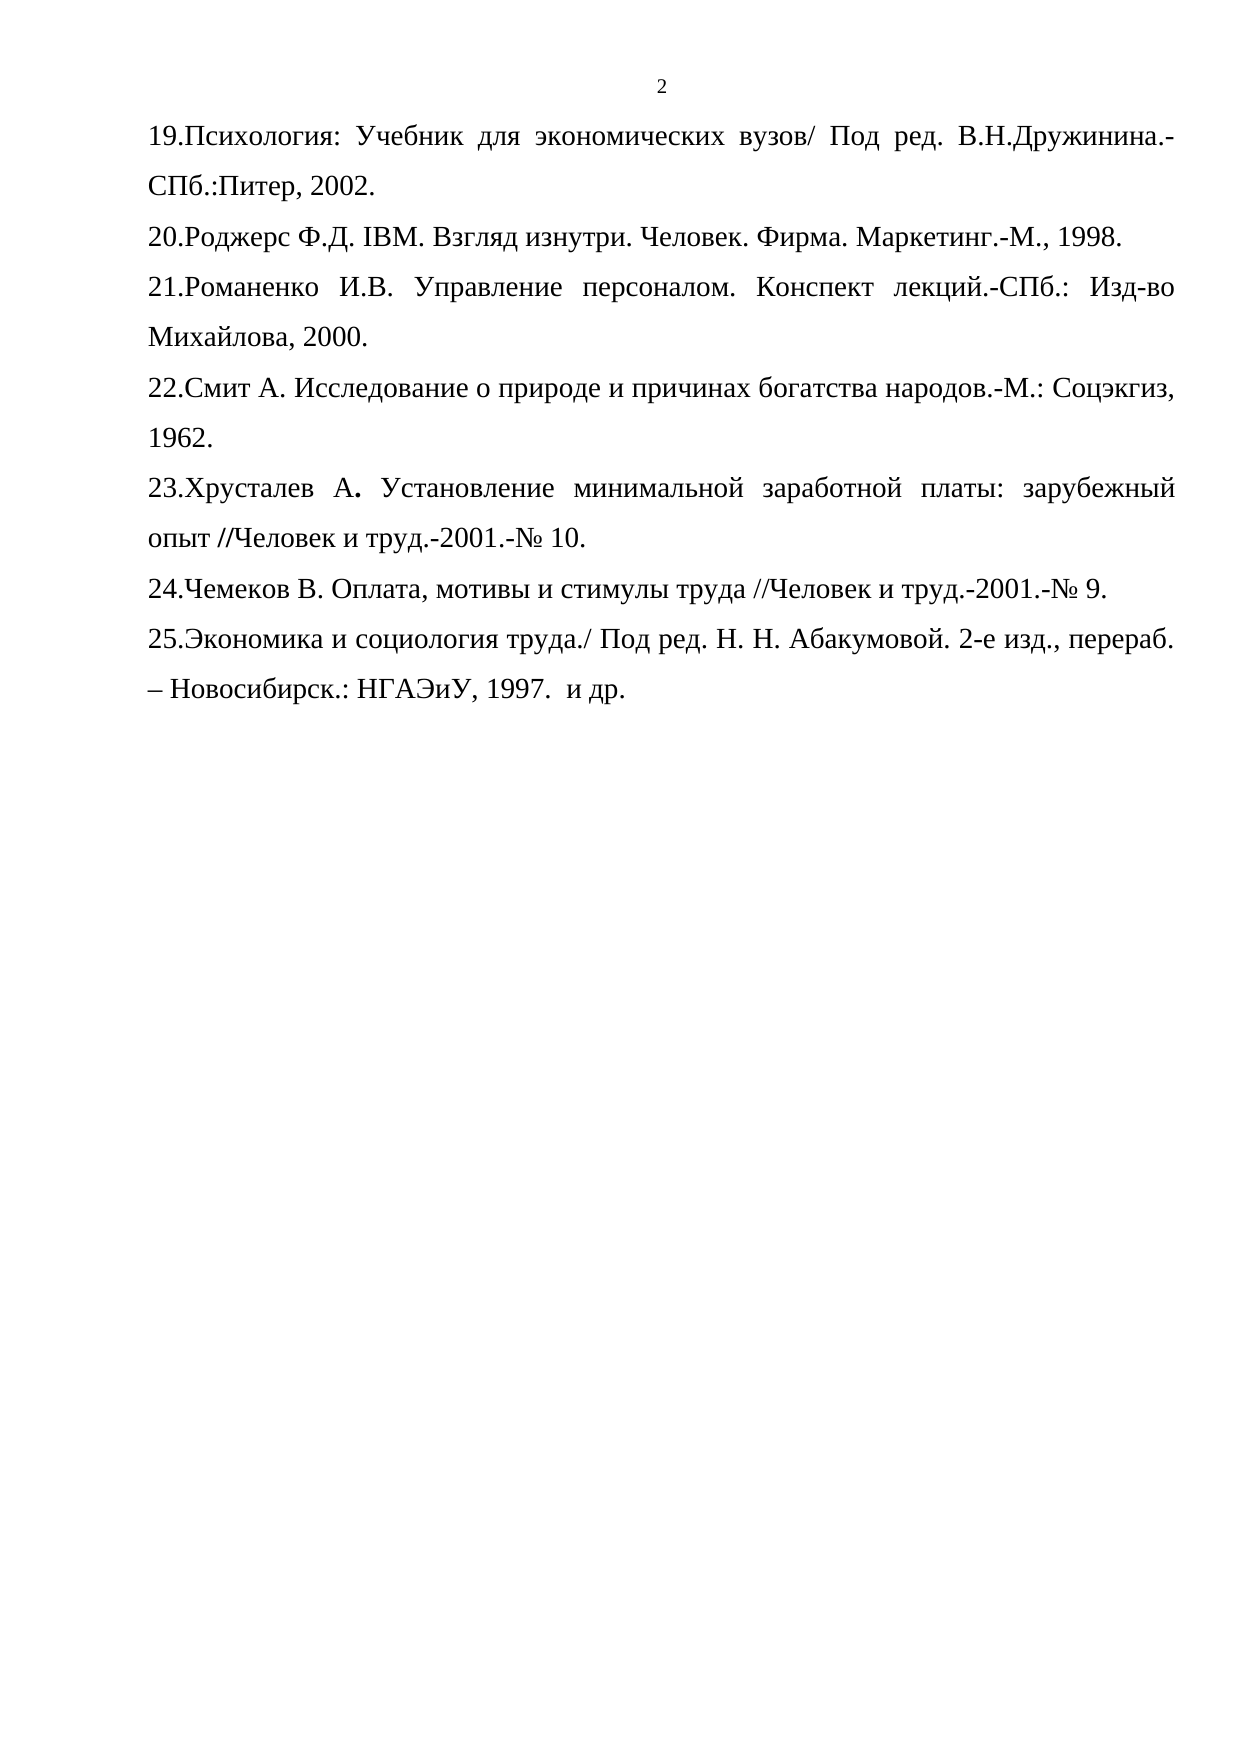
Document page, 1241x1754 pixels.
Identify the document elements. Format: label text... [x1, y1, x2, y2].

text 21.Романенко И.В. Управление персоналом. Конспект лекций.-СПб.: Изд-во Михайлова, 2000. [148, 269, 1176, 353]
text 25.Экономика и социология труда./ Под ред. Н. Н. Абакумовой. 2-е изд., перераб. – Новосибирск.: НГАЭиУ, 1997. и др. [148, 621, 1176, 705]
text 24.Чемеков В. Оплата, мотивы и стимулы труда //Человек и труд.-2001.-№ 9. [148, 571, 1176, 604]
text 22.Смит А. Исследование о природе и причинах богатства народов.-М.: Соцэкгиз, 1962. [148, 370, 1176, 453]
text 20.Роджерс Ф.Д. IBM. Взгляд изнутри. Человек. Фирма. Маркетинг.-М., 1998. [148, 219, 1176, 252]
text 23.Хрусталев А. Установление минимальной заработной платы: зарубежный опыт //Человек и труд.-2001.-№ 10. [148, 470, 1176, 554]
text 19.Психология: Учебник для экономических вузов/ Под ред. В.Н.Дружинина.-СПб.:Питер, 2002. [148, 118, 1176, 202]
